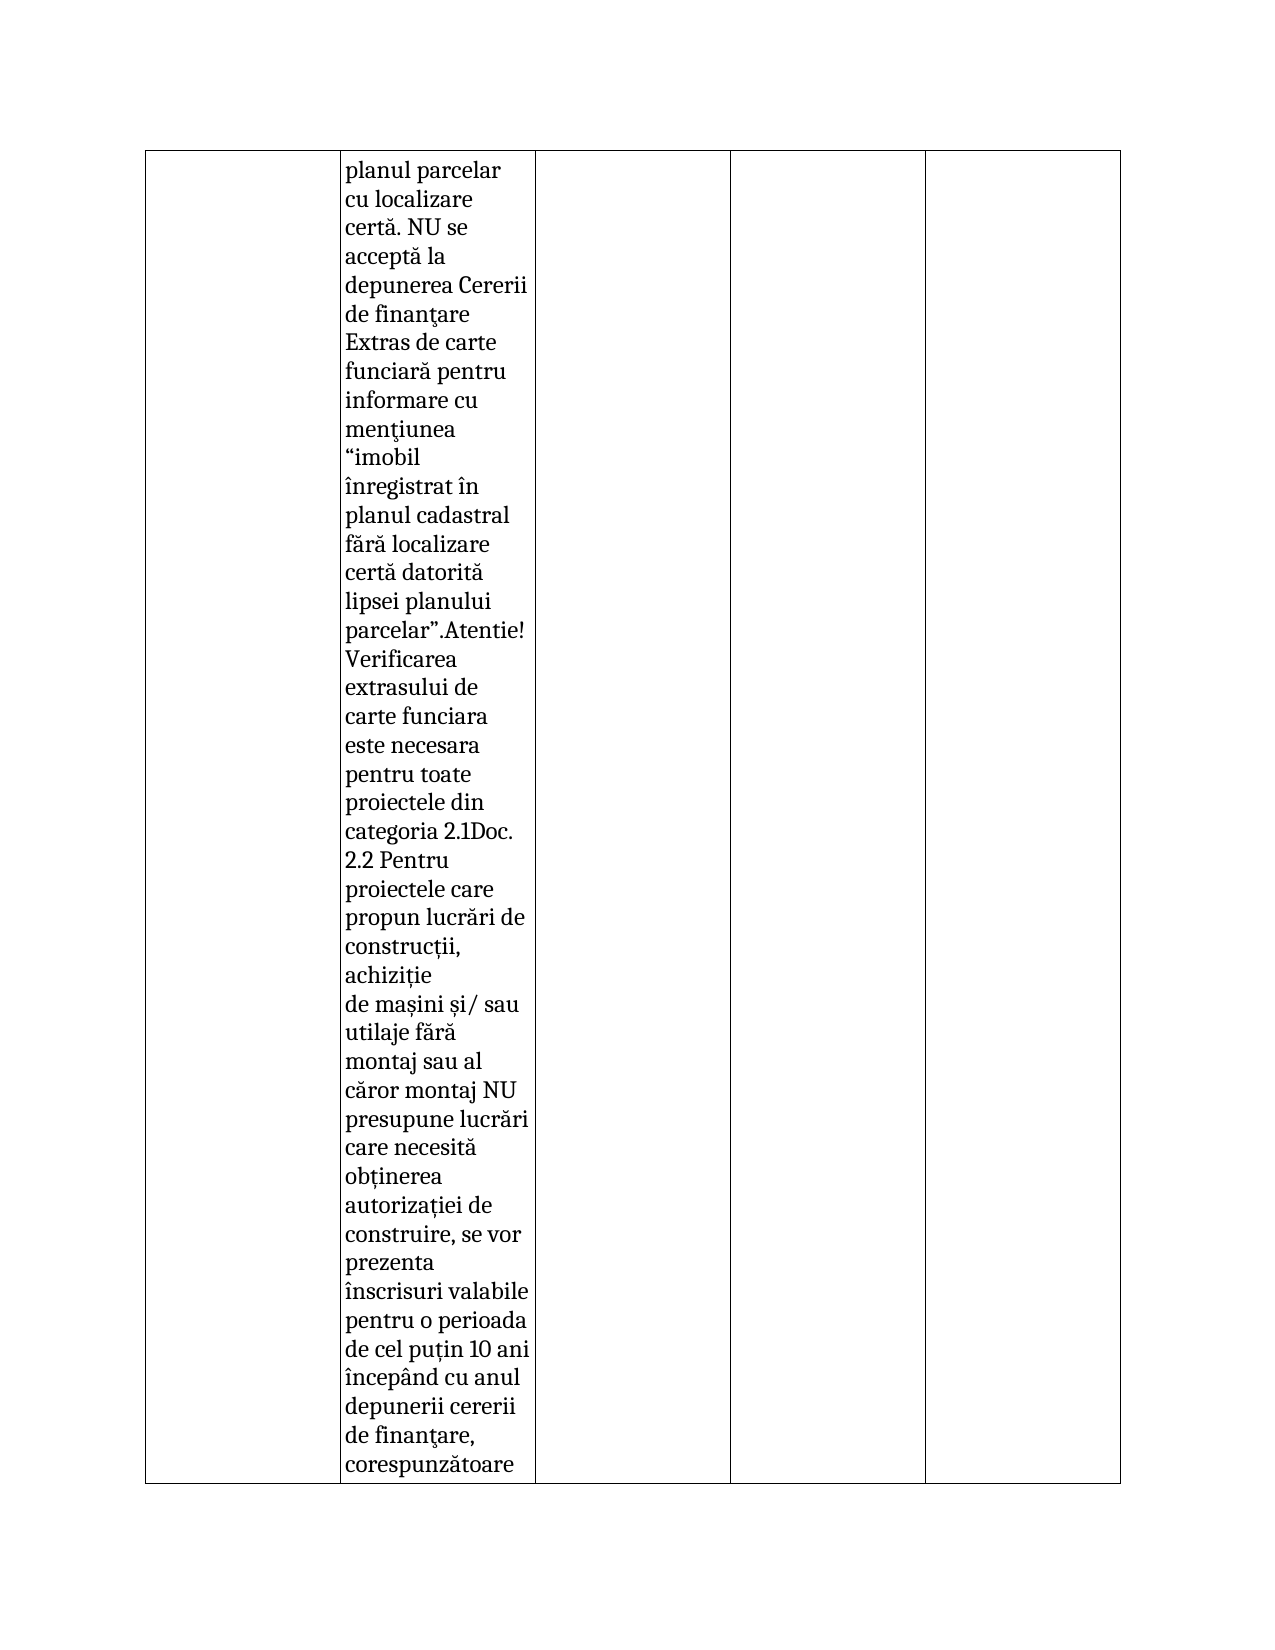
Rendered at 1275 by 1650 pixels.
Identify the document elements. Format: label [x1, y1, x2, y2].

table_cell [341, 151, 535, 1483]
